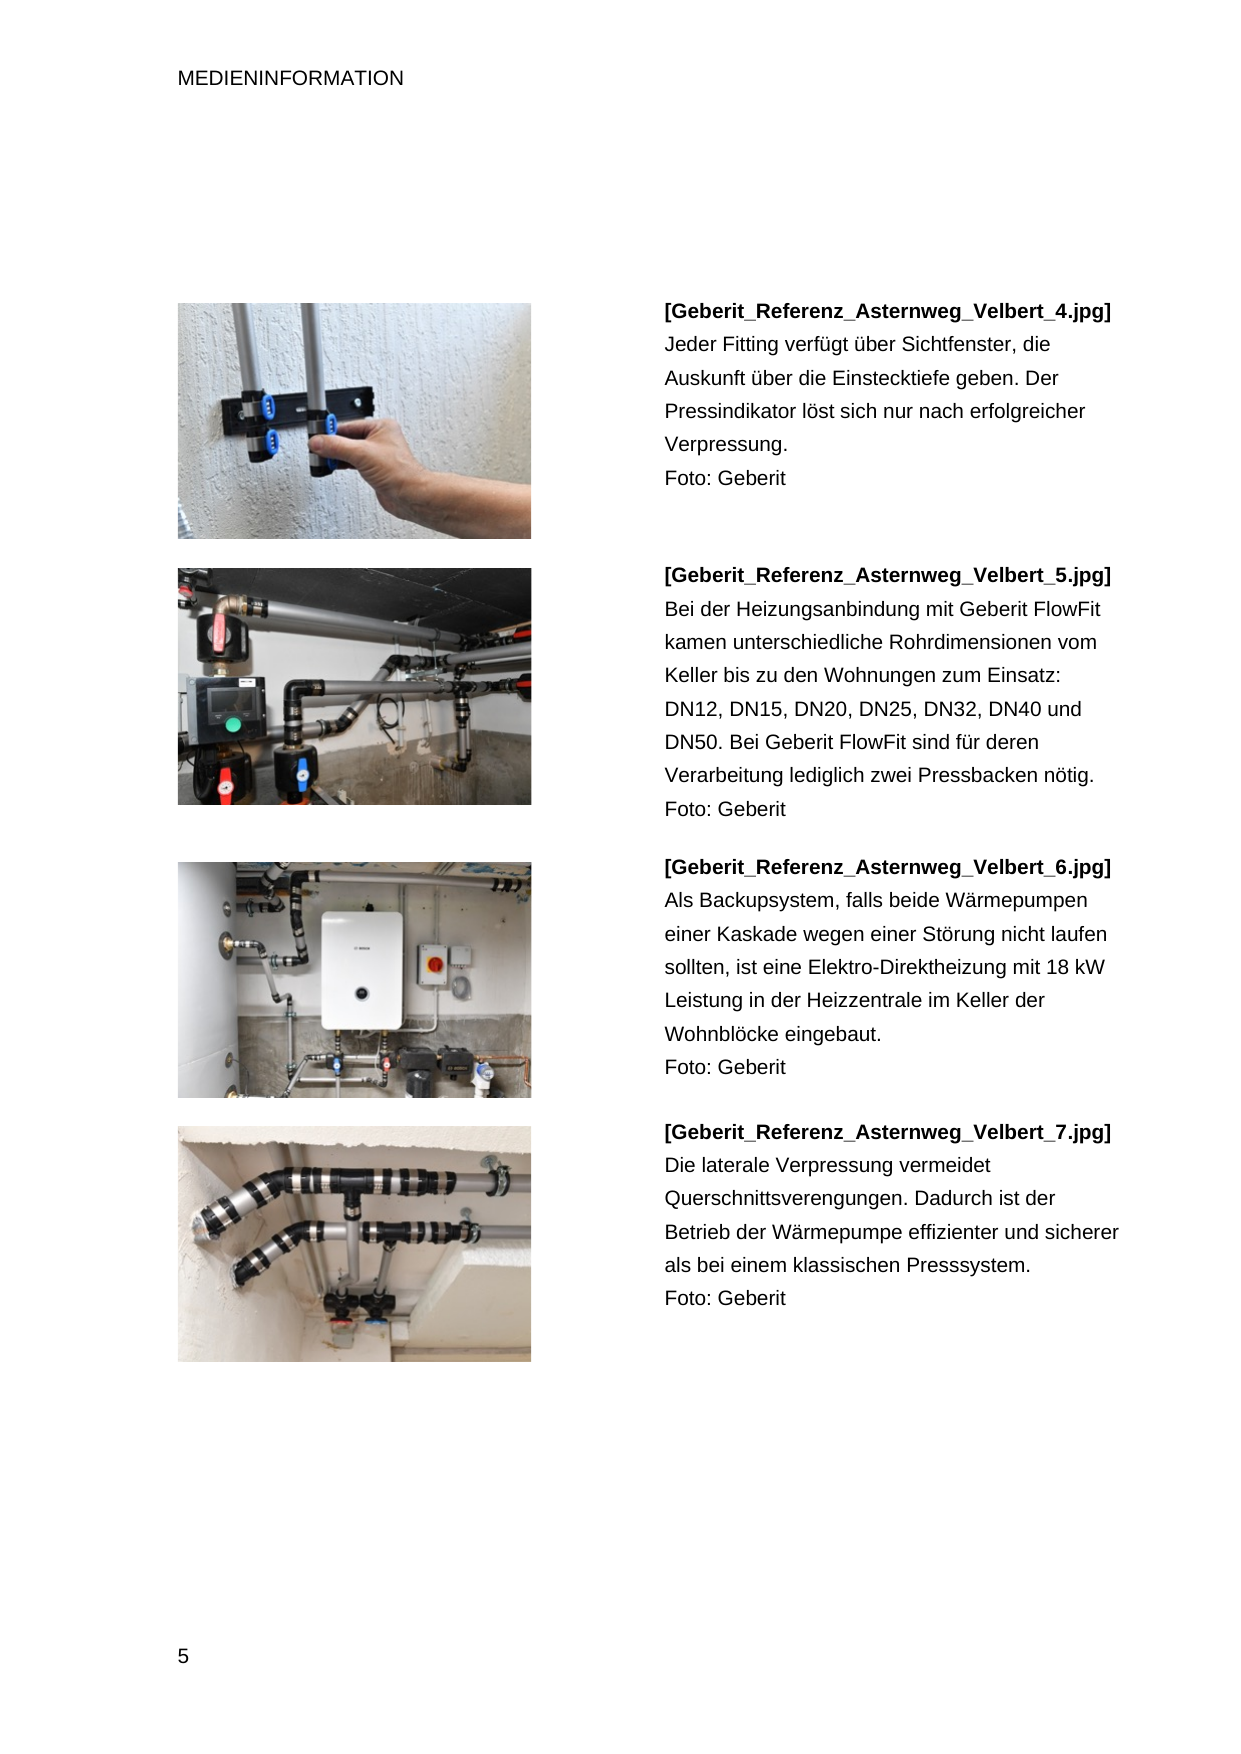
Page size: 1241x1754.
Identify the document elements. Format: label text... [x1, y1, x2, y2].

table_cell [177, 556, 653, 848]
table_cell [177, 292, 653, 556]
picture [177, 862, 532, 1098]
table_cell [177, 848, 653, 1112]
table_cell [Geberit_Referenz_Asternweg_Velbert_4.jpg] Jeder Fitting verfügt über Sichtfenster, die Auskunft über die Einstecktiefe geben. Der Pressindikator löst sich nur nach erfolgreicher Verpressung. Foto: Geberit [653, 292, 1136, 556]
picture [177, 568, 532, 805]
table_cell [Geberit_Referenz_Asternweg_Velbert_6.jpg] Als Backupsystem, falls beide Wärmepumpen einer Kaskade wegen einer Störung nicht laufen sollten, ist eine Elektro-Direktheizung mit 18 kW Leistung in der Heizzentrale im Keller der Wohnblöcke eingebaut. Foto: Geberit [653, 848, 1136, 1112]
picture [177, 303, 532, 539]
picture [177, 1126, 532, 1362]
table_cell [Geberit_Referenz_Asternweg_Velbert_5.jpg] Bei der Heizungsanbindung mit Geberit FlowFit kamen unterschiedliche Rohrdimensionen vom Keller bis zu den Wohnungen zum Einsatz: DN12, DN15, DN20, DN25, DN32, DN40 und DN50. Bei Geberit FlowFit sind für deren Verarbeitung lediglich zwei Pressbacken nötig. Foto: Geberit [653, 556, 1136, 848]
table_cell [177, 1113, 653, 1377]
table_cell [Geberit_Referenz_Asternweg_Velbert_7.jpg] Die laterale Verpressung vermeidet Querschnittsverengungen. Dadurch ist der Betrieb der Wärmepumpe effizienter und sicherer als bei einem klassischen Presssystem. Foto: Geberit [653, 1113, 1136, 1377]
